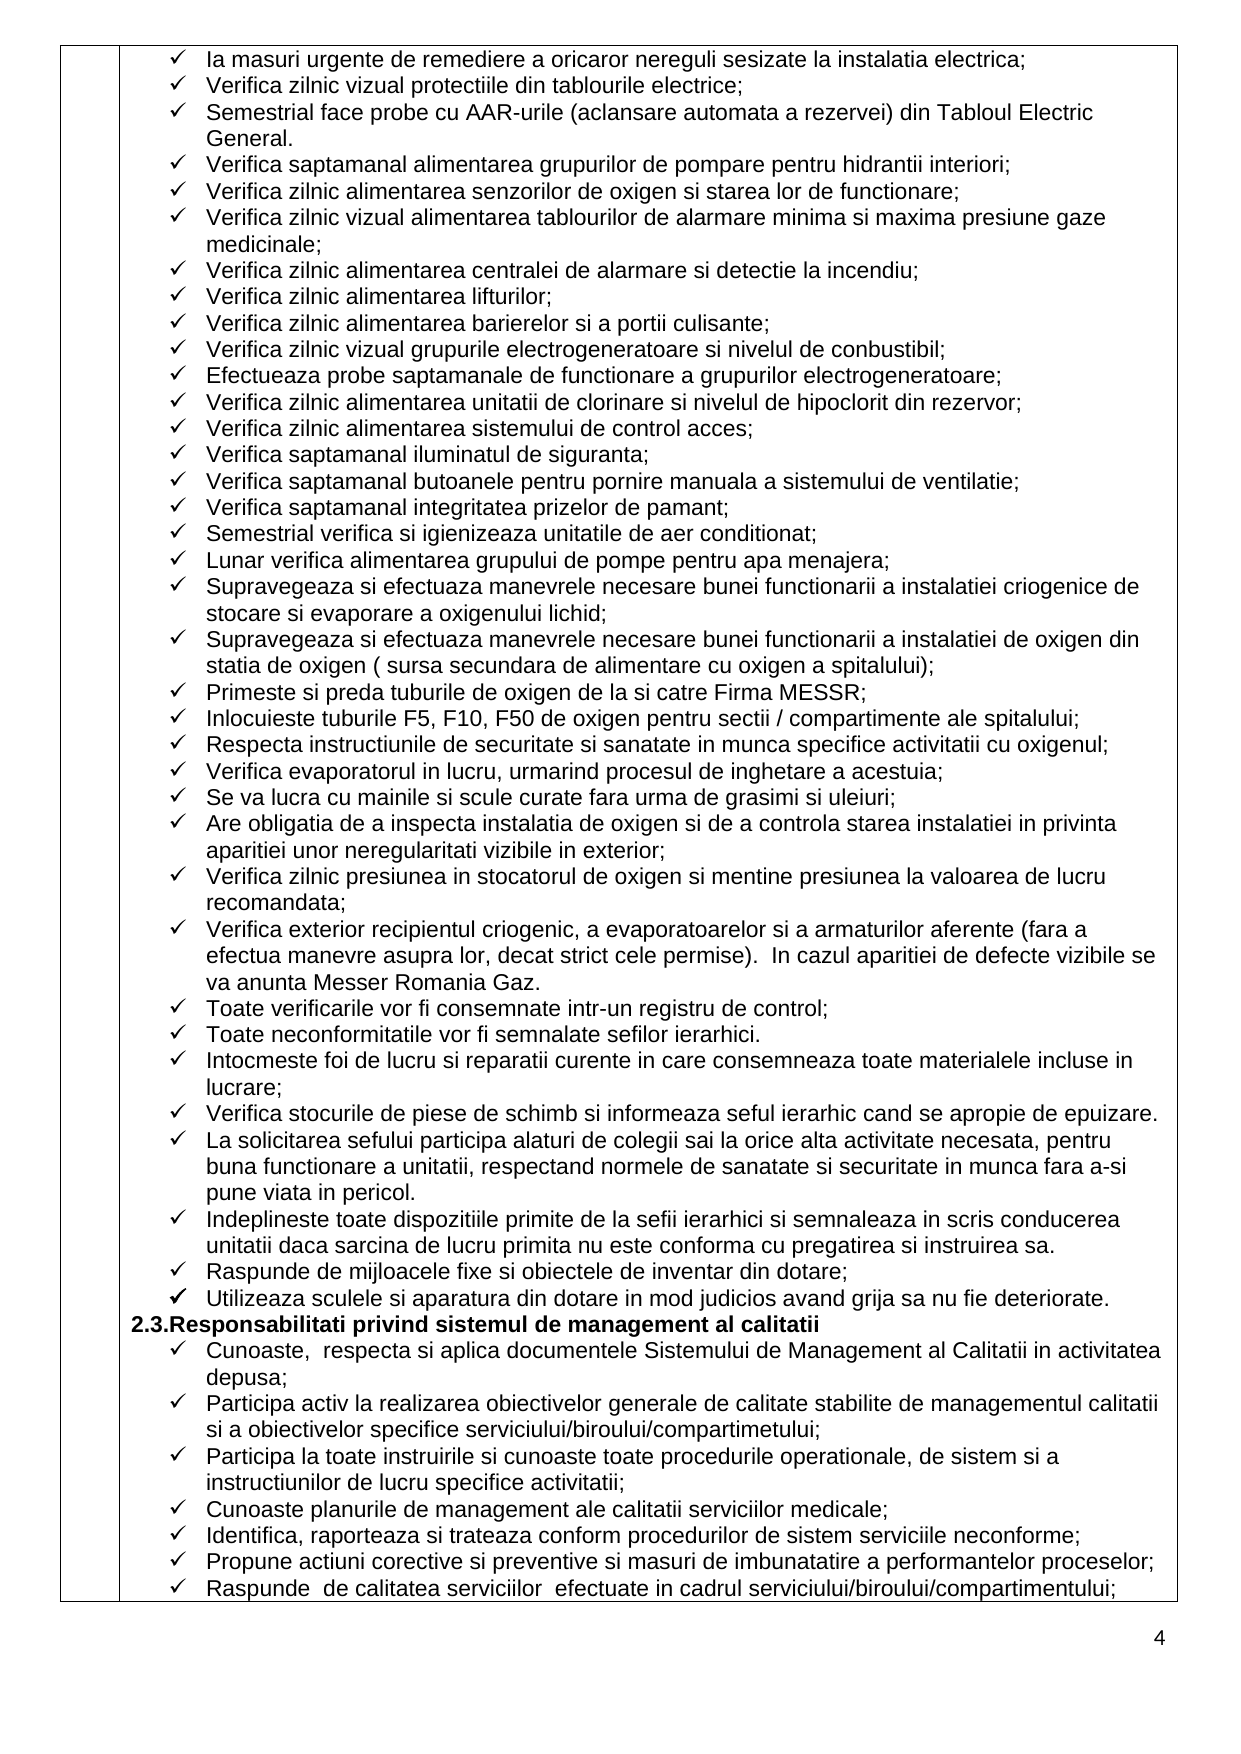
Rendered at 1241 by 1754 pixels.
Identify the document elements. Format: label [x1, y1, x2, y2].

table_cell [120, 46, 1177, 1601]
